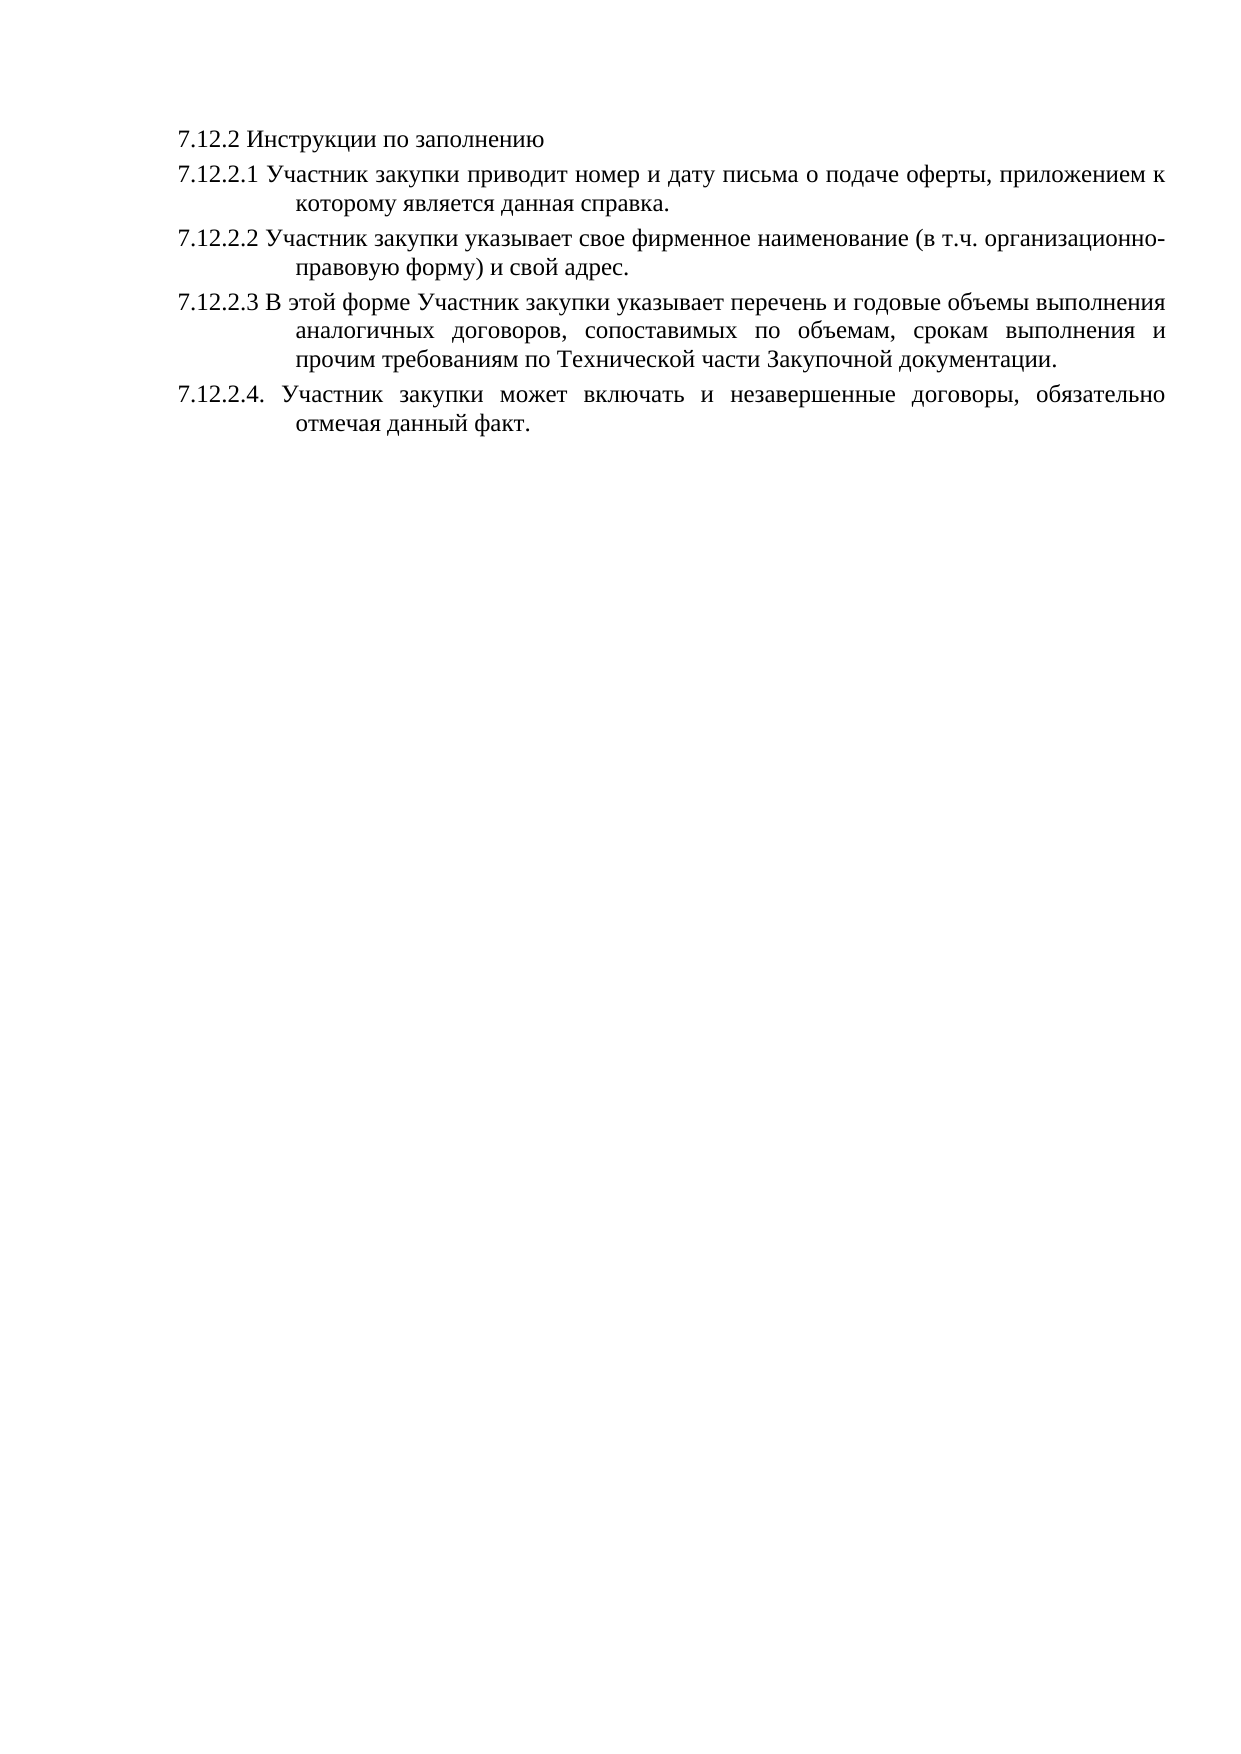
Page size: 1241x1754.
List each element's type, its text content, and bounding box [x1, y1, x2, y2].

list 7.12.2 Инструкции по заполнению [177, 124, 1167, 153]
list 7.12.2.4. Участник закупки может включать и незавершенные договоры, обязательно отмечая данный факт. [177, 379, 1167, 437]
list 7.12.2.3 В этой форме Участник закупки указывает перечень и годовые объемы выполнения аналогичных договоров, сопоставимых по объемам, срокам выполнения и прочим требованиям по Технической части Закупочной документации. [177, 287, 1167, 373]
list 7.12.2.1 Участник закупки приводит номер и дату письма о подаче оферты, приложением к которому является данная справка. [177, 159, 1167, 217]
list 7.12.2.2 Участник закупки указывает свое фирменное наименование (в т.ч. организационно-правовую форму) и свой адрес. [177, 223, 1167, 281]
